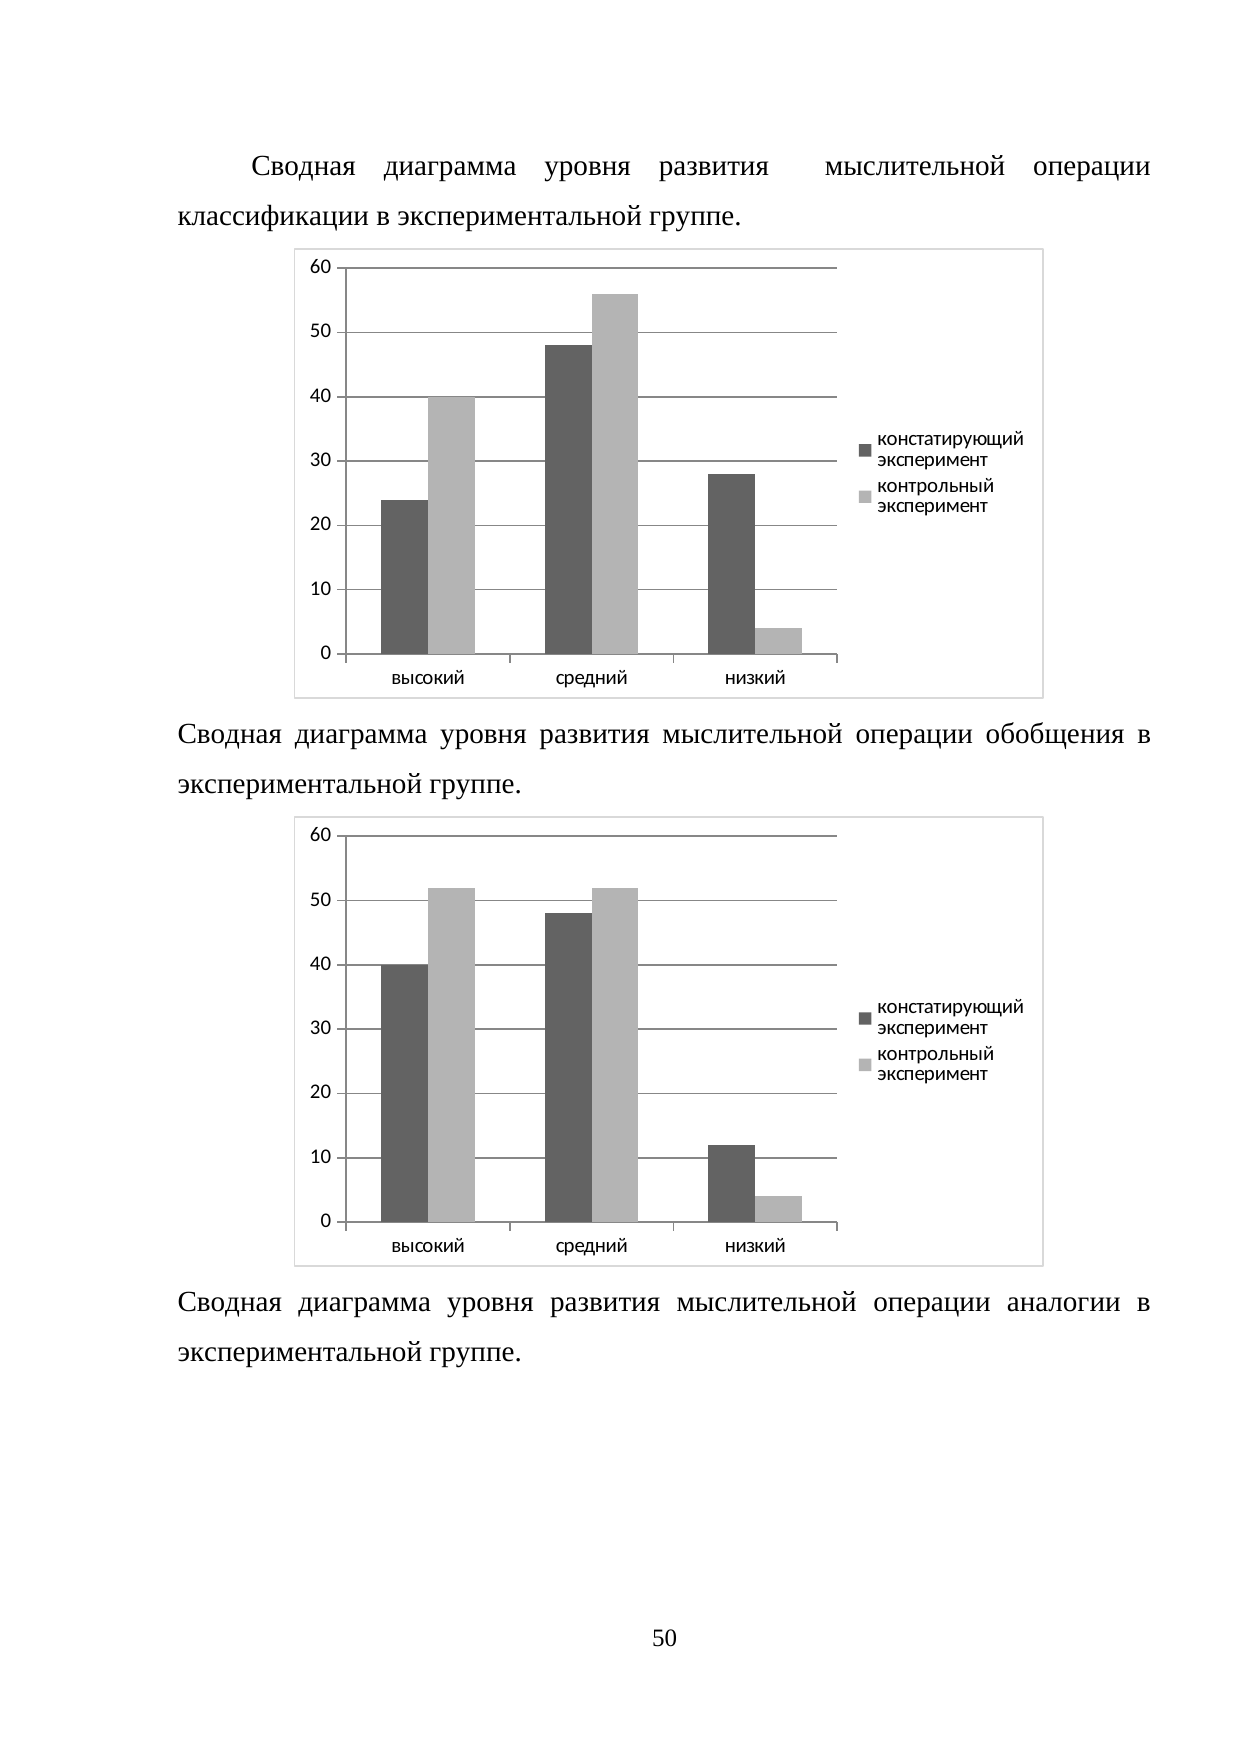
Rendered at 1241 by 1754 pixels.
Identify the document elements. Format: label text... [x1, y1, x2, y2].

text Сводная диаграмма уровня развития мыслительной операции аналогии в экспериментальной группе. [177, 1284, 1152, 1368]
text Сводная диаграмма уровня развития мыслительной операции обобщения в экспериментальной группе. [177, 716, 1152, 799]
text Сводная диаграмма уровня развития мыслительной операции классификации в экспериментальной группе. [177, 148, 1152, 232]
